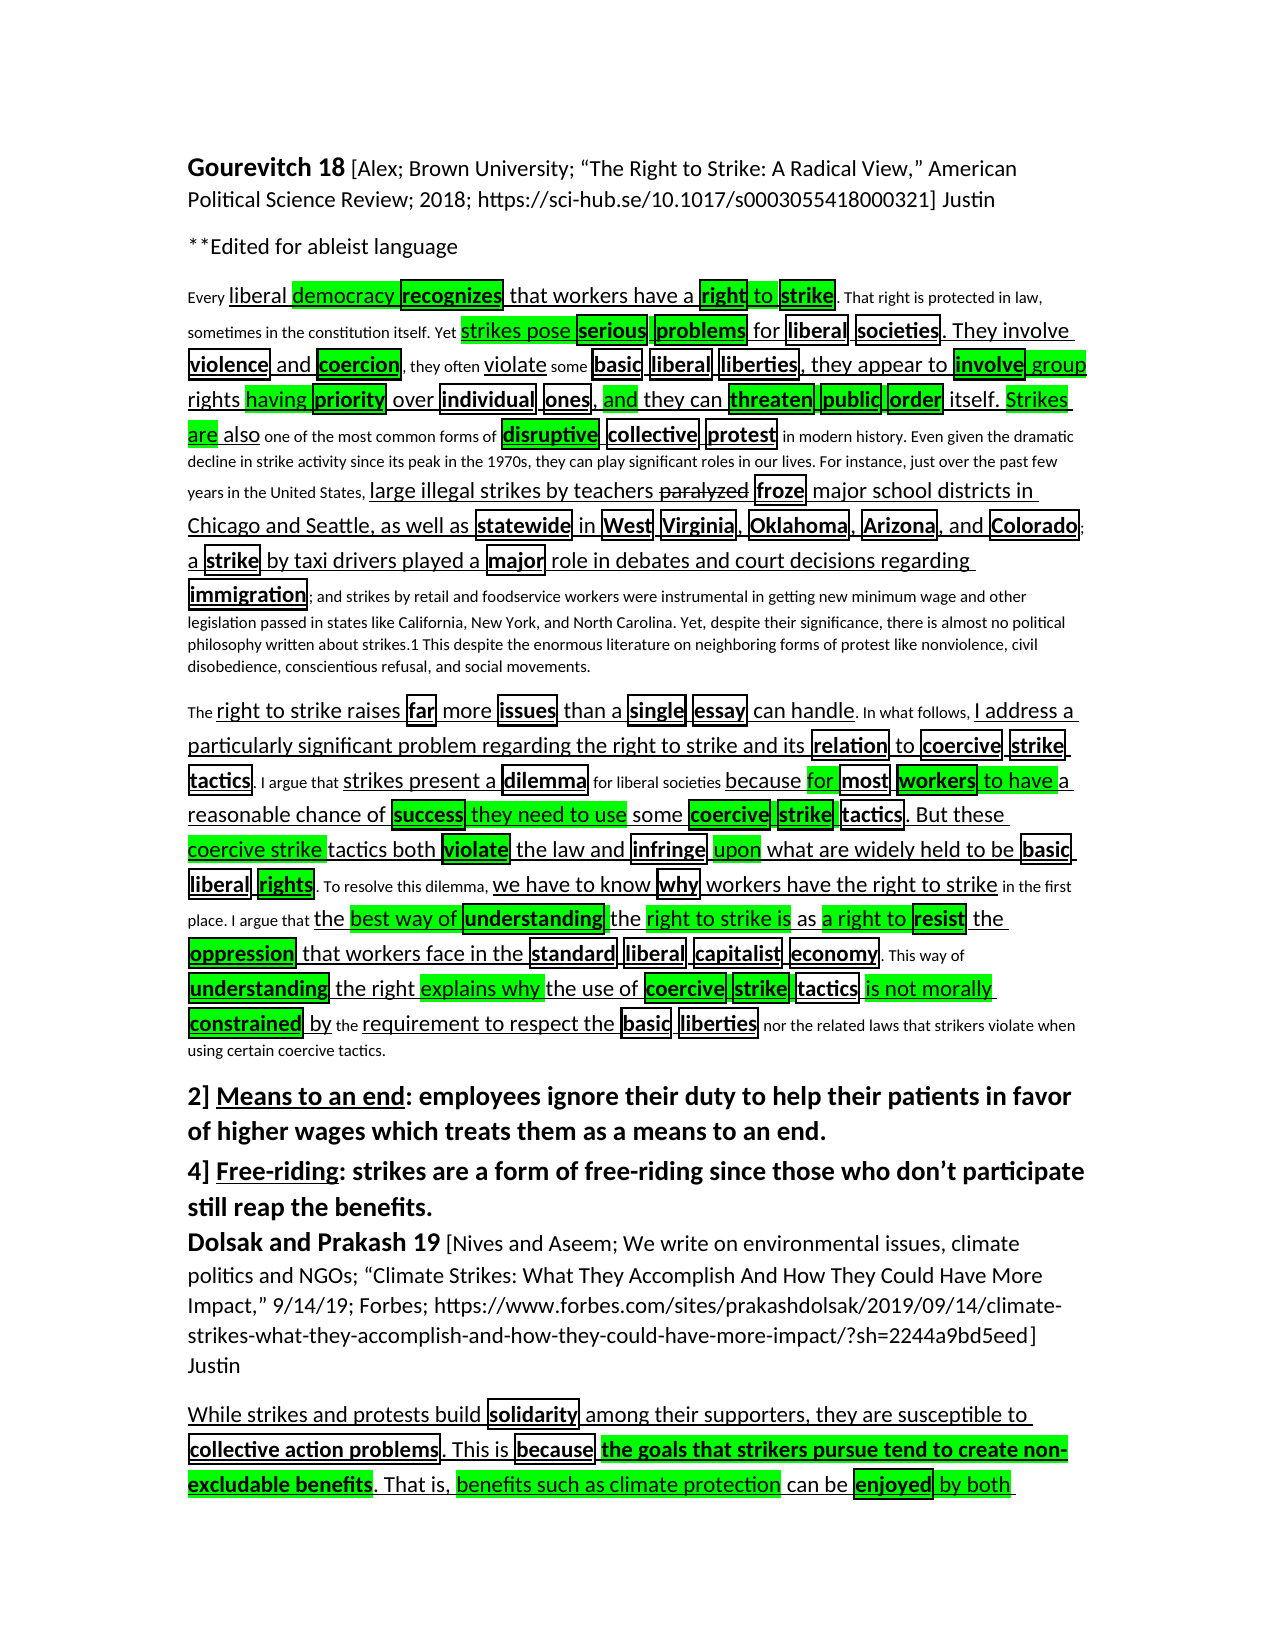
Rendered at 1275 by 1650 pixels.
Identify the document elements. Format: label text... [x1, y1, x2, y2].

text Gourevitch 18 [Alex; Brown University; “The Right to Strike: A Radical View,” American Political Science Review; 2018; https://sci-hub.se/10.1017/s0003055418000321] Justin [187, 150, 1087, 213]
text The right to strike raises far more issues than a single essay can handle. In what follows, I address a particularly significant problem regarding the right to strike and its relation to coercive strike tactics. I argue that strikes present a dilemma for liberal societies because for most workers to have a reasonable chance of success they need to use some coercive strike tactics. But these coercive strike tactics both violate the law and infringe upon what are widely held to be basic liberal rights. To resolve this dilemma, we have to know why workers have the right to strike in the first place. I argue that the best way of understanding the right to strike is as a right to resist the oppression that workers face in the standard liberal capitalist economy. This way of understanding the right explains why the use of coercive strike tactics is not morally constrained by the requirement to respect the basic liberties nor the related laws that strikers violate when using certain coercive tactics. [187, 694, 1087, 1061]
text Dolsak and Prakash 19 [Nives and Aseem; We write on environmental issues, climate politics and NGOs; “Climate Strikes: What They Accomplish And How They Could Have More Impact,” 9/14/19; Forbes; https://www.forbes.com/sites/prakashdolsak/2019/09/14/climate-strikes-what-they-accomplish-and-how-they-could-have-more-impact/?sh=2244a9bd5eed] Justin [187, 1226, 1087, 1379]
text **Edited for ableist language [187, 232, 1087, 260]
subtitle 4] Free-riding: strikes are a form of free-riding since those who don’t participate still reap the benefits. [187, 1154, 1087, 1223]
subtitle 2] Means to an end: employees ignore their duty to help their patients in favor of higher wages which treats them as a means to an end. [187, 1079, 1087, 1147]
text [187, 1398, 1087, 1500]
text Every liberal democracy recognizes that workers have a right to strike. That right is protected in law, sometimes in the constitution itself. Yet strikes pose serious problems for liberal societies. They involve violence and coercion, they often violate some basic liberal liberties, they appear to involve group rights having priority over individual ones, and they can threaten public order itself. Strikes are also one of the most common forms of disruptive collective protest in modern history. Even given the dramatic decline in strike activity since its peak in the 1970s, they can play significant roles in our lives. For instance, just over the past few years in the United States, large illegal strikes by teachers paralyzed froze major school districts in Chicago and Seattle, as well as statewide in West Virginia, Oklahoma, Arizona, and Colorado; a strike by taxi drivers played a major role in debates and court decisions regarding immigration; and strikes by retail and foodservice workers were instrumental in getting new minimum wage and other legislation passed in states like California, New York, and North Carolina. Yet, despite their significance, there is almost no political philosophy written about strikes.1 This despite the enormous literature on neighboring forms of protest like nonviolence, civil disobedience, conscientious refusal, and social movements. [187, 279, 1087, 676]
